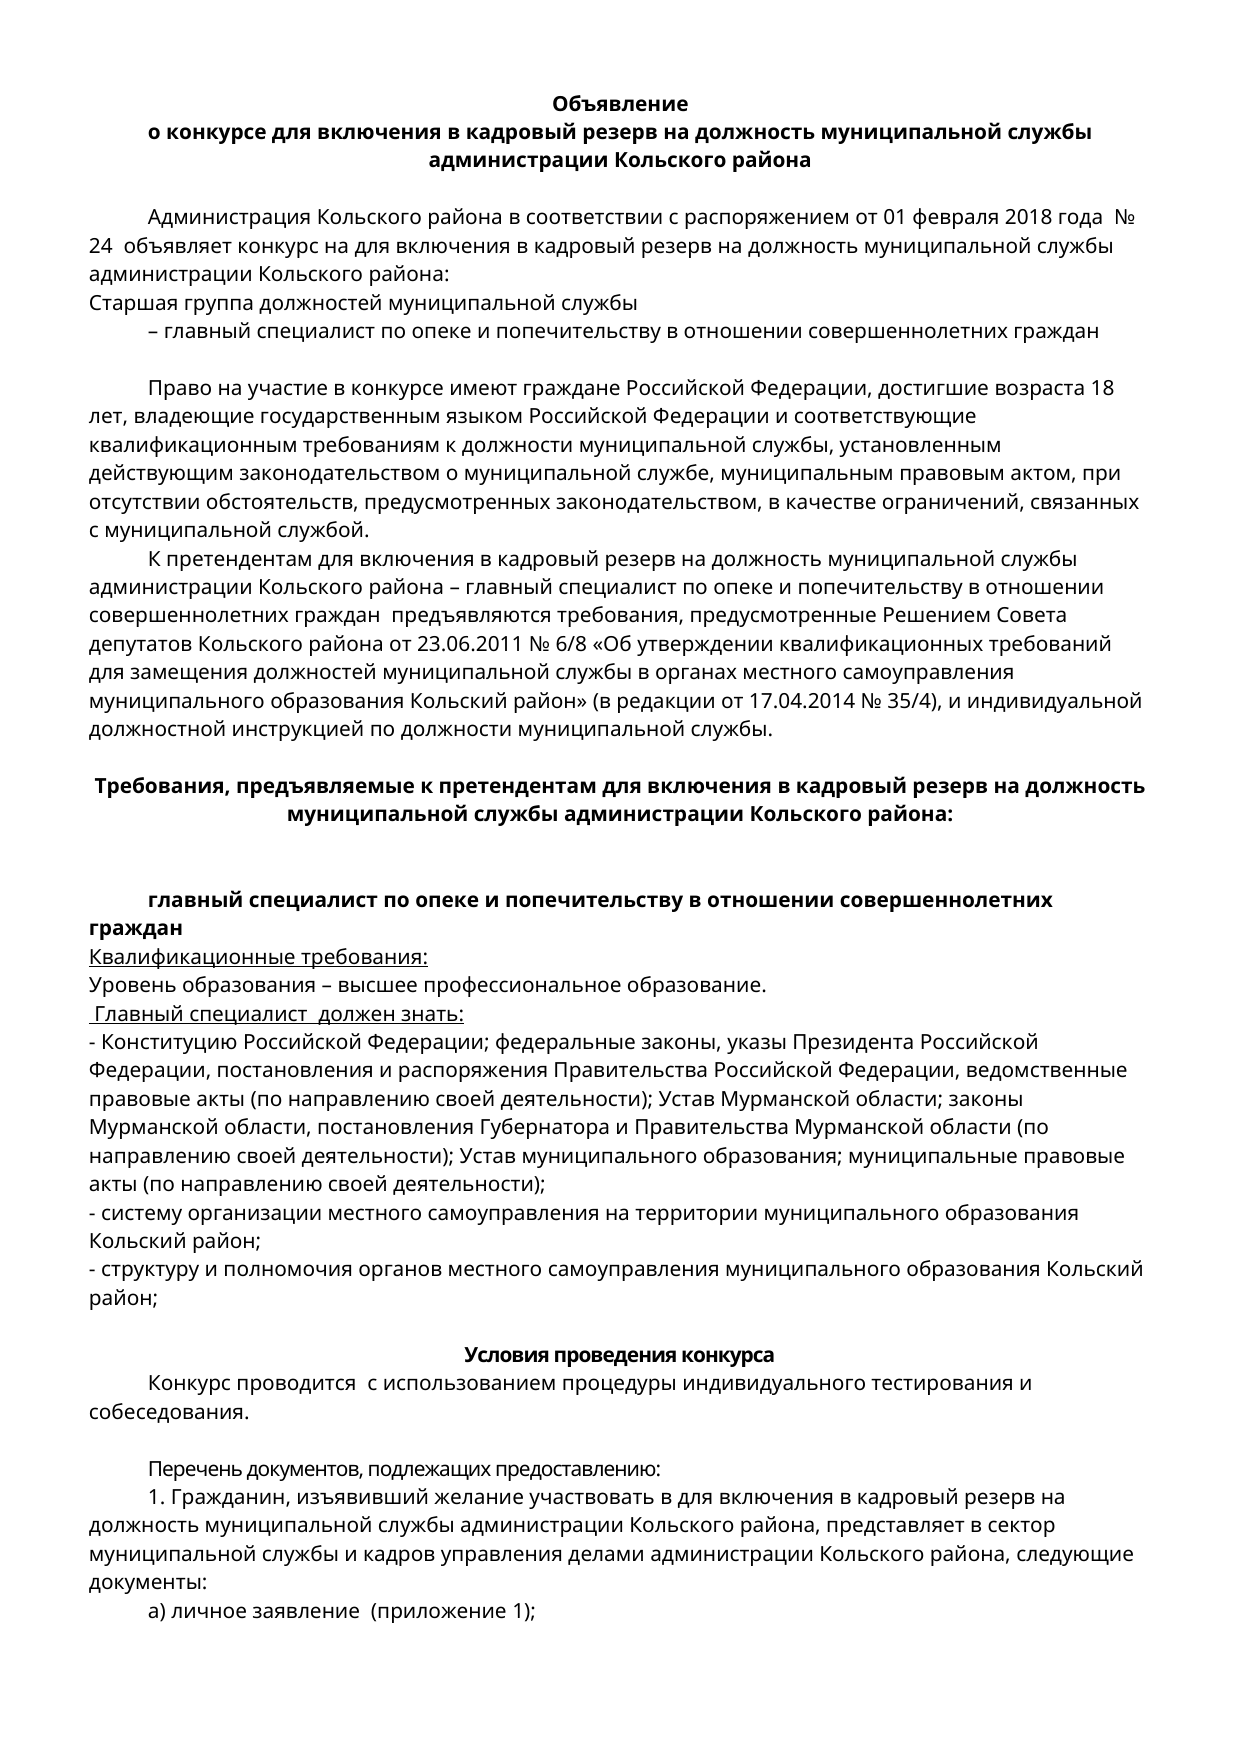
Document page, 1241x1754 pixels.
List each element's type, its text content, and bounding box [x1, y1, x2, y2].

text Объявление [89, 89, 1152, 117]
text главный специалист по опеке и попечительству в отношении совершеннолетних граждан [89, 885, 1152, 942]
text Конкурс проводится с использованием процедуры индивидуального тестирования и собеседования. [89, 1368, 1152, 1425]
text – главный специалист по опеке и попечительству в отношении совершеннолетних граждан [89, 316, 1152, 344]
text Администрация Кольского района в соответствии с распоряжением от 01 февраля 2018 года № 24 объявляет конкурс на для включения в кадровый резерв на должность муниципальной службы администрации Кольского района: Старшая группа должностей муниципальной службы [89, 202, 1152, 316]
text Квалификационные требования: [89, 942, 1152, 970]
text Уровень образования – высшее профессиональное образование. [89, 970, 1152, 999]
text Условия проведения конкурса [89, 1340, 1152, 1368]
text Право на участие в конкурсе имеют граждане Российской Федерации, достигшие возраста 18 лет, владеющие государственным языком Российской Федерации и соответствующие квалификационным требованиям к должности муниципальной службы, установленным действующим законодательством о муниципальной службе, муниципальным правовым актом, при отсутствии обстоятельств, предусмотренных законодательством, в качестве ограничений, связанных с муниципальной службой. [89, 373, 1152, 544]
text К претендентам для включения в кадровый резерв на должность муниципальной службы администрации Кольского района – главный специалист по опеке и попечительству в отношении совершеннолетних граждан предъявляются требования, предусмотренные Решением Совета депутатов Кольского района от 23.06.2011 № 6/8 «Об утверждении квалификационных требований для замещения должностей муниципальной службы в органах местного самоуправления муниципального образования Кольский район» (в редакции от 17.04.2014 № 35/4), и индивидуальной должностной инструкцией по должности муниципальной службы. [89, 544, 1152, 743]
text 1. Гражданин, изъявивший желание участвовать в для включения в кадровый резерв на должность муниципальной службы администрации Кольского района, представляет в сектор муниципальной службы и кадров управления делами администрации Кольского района, следующие документы: [89, 1482, 1152, 1596]
text Требования, предъявляемые к претендентам для включения в кадровый резерв на должность муниципальной службы администрации Кольского района: [89, 771, 1152, 828]
text - систему организации местного самоуправления на территории муниципального образования Кольский район; [89, 1198, 1152, 1254]
text - структуру и полномочия органов местного самоуправления муниципального образования Кольский район; [89, 1254, 1152, 1311]
text а) личное заявление (приложение 1); [89, 1596, 1152, 1624]
text - Конституцию Российской Федерации; федеральные законы, указы Президента Российской Федерации, постановления и распоряжения Правительства Российской Федерации, ведомственные правовые акты (по направлению своей деятельности); Устав Мурманской области; законы Мурманской области, постановления Губернатора и Правительства Мурманской области (по направлению своей деятельности); Устав муниципального образования; муниципальные правовые акты (по направлению своей деятельности); [89, 1027, 1152, 1198]
text Перечень документов, подлежащих предоставлению: [89, 1454, 1152, 1482]
text Главный специалист должен знать: [89, 999, 1152, 1027]
text о конкурсе для включения в кадровый резерв на должность муниципальной службы администрации Кольского района [89, 117, 1152, 174]
